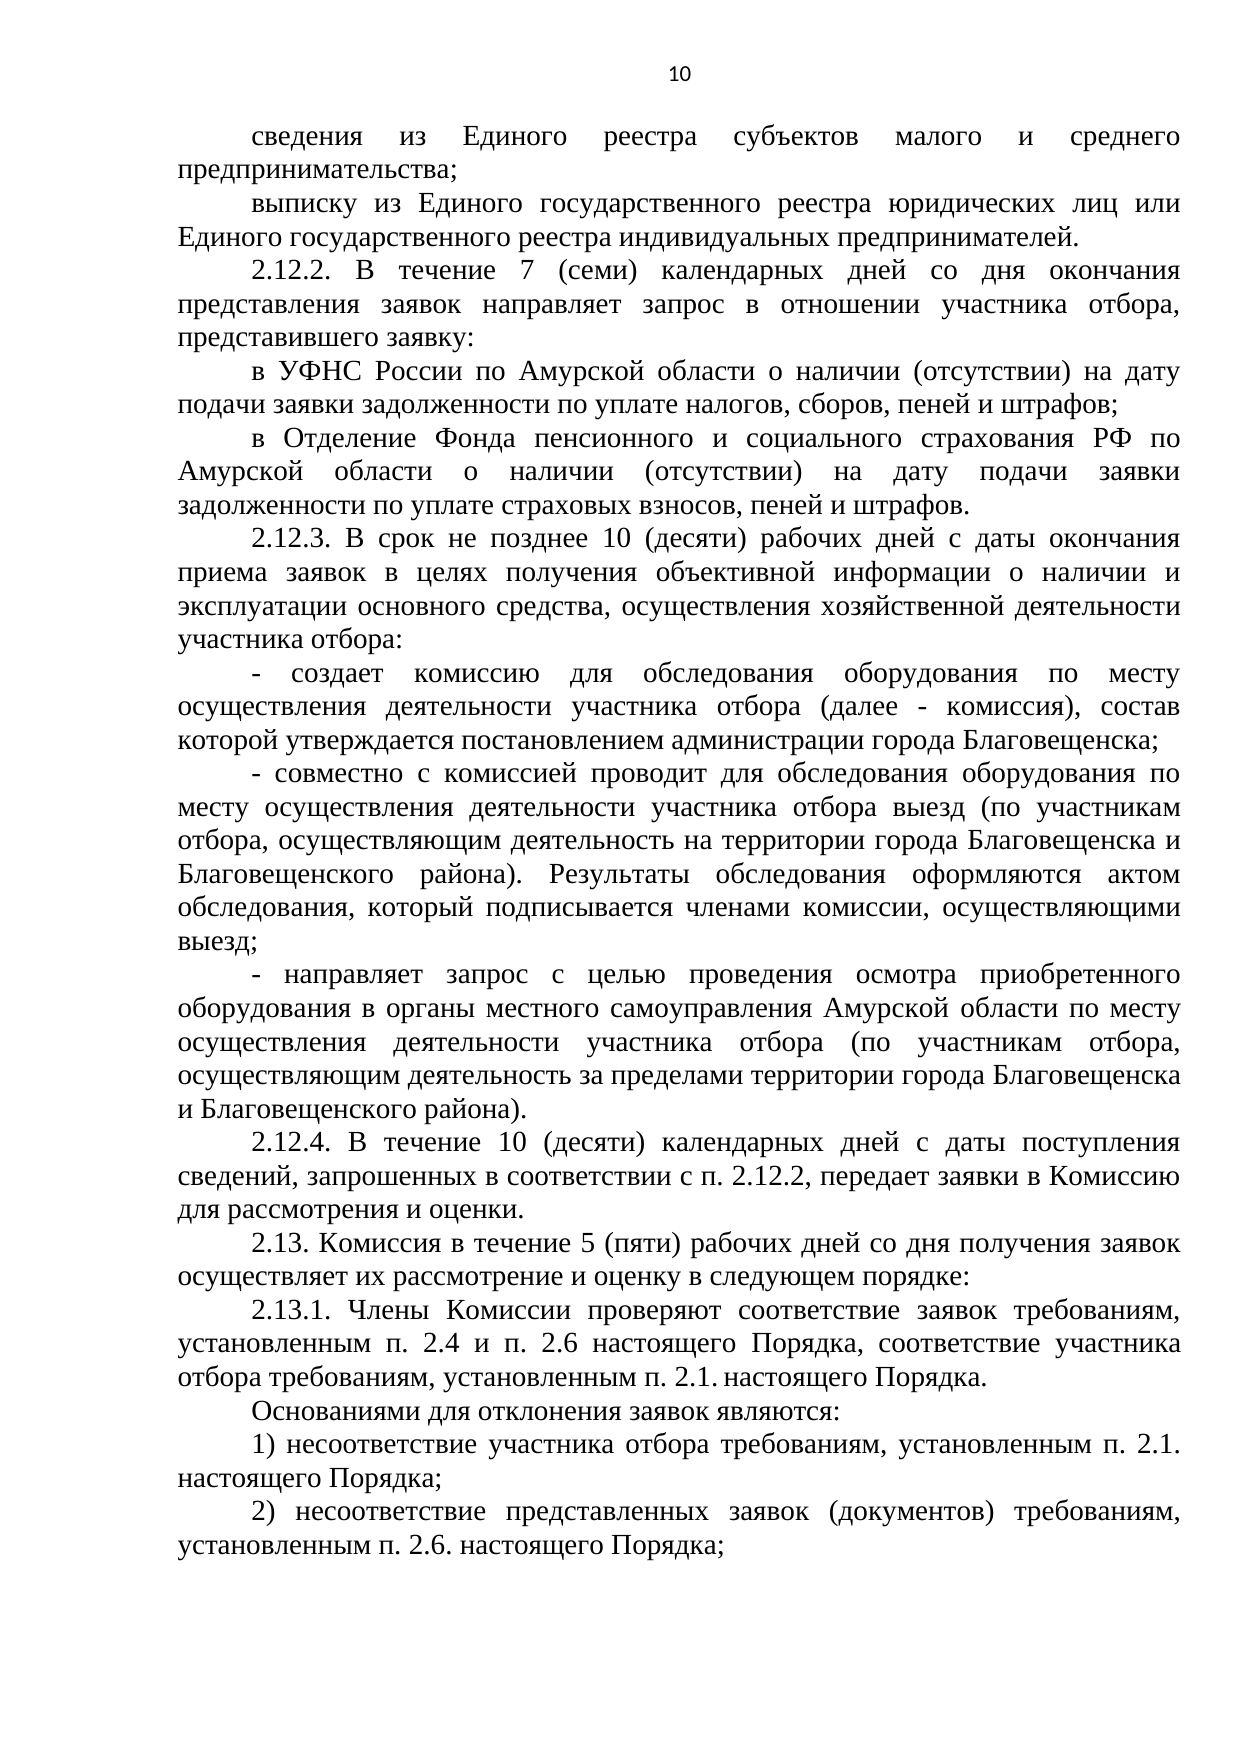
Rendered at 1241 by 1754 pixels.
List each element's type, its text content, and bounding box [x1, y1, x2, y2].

text в УФНС России по Амурской области о наличии (отсутствии) на дату подачи заявки задолженности по уплате налогов, сборов, пеней и штрафов; [177, 353, 1181, 420]
text - создает комиссию для обследования оборудования по месту осуществления деятельности участника отбора (далее - комиссия), состав которой утверждается постановлением администрации города Благовещенска; [177, 655, 1181, 755]
text сведения из Единого реестра субъектов малого и среднего предпринимательства; [177, 118, 1181, 185]
text 2) несоответствие представленных заявок (документов) требованиям, установленным п. 2.6. настоящего Порядка; [177, 1493, 1181, 1560]
text 2.13. Комиссия в течение 5 (пяти) рабочих дней со дня получения заявок осуществляет их рассмотрение и оценку в следующем порядке: [177, 1225, 1181, 1292]
text 2.12.4. В течение 10 (десяти) календарных дней с даты поступления сведений, запрошенных в соответствии с п. 2.12.2, передает заявки в Комиссию для рассмотрения и оценки. [177, 1124, 1181, 1225]
text - совместно с комиссией проводит для обследования оборудования по месту осуществления деятельности участника отбора выезд (по участникам отбора, осуществляющим деятельность на территории города Благовещенска и Благовещенского района). Результаты обследования оформляются актом обследования, который подписывается членами комиссии, осуществляющими выезд; [177, 755, 1181, 957]
text выписку из Единого государственного реестра юридических лиц или Единого государственного реестра индивидуальных предпринимателей. [177, 185, 1181, 252]
text 2.12.2. В течение 7 (семи) календарных дней со дня окончания представления заявок направляет запрос в отношении участника отбора, представившего заявку: [177, 252, 1181, 353]
text в Отделение Фонда пенсионного и социального страхования РФ по Амурской области о наличии (отсутствии) на дату подачи заявки задолженности по уплате страховых взносов, пеней и штрафов. [177, 420, 1181, 521]
text 1) несоответствие участника отбора требованиям, установленным п. 2.1. настоящего Порядка; [177, 1426, 1181, 1493]
text 2.13.1. Члены Комиссии проверяют соответствие заявок требованиям, установленным п. 2.4 и п. 2.6 настоящего Порядка, соответствие участника отбора требованиям, установленным п. 2.1. настоящего Порядка. [177, 1292, 1181, 1393]
text - направляет запрос с целью проведения осмотра приобретенного оборудования в органы местного самоуправления Амурской области по месту осуществления деятельности участника отбора (по участникам отбора, осуществляющим деятельность за пределами территории города Благовещенска и Благовещенского района). [177, 957, 1181, 1124]
text 2.12.3. В срок не позднее 10 (десяти) рабочих дней с даты окончания приема заявок в целях получения объективной информации о наличии и эксплуатации основного средства, осуществления хозяйственной деятельности участника отбора: [177, 521, 1181, 655]
text Основаниями для отклонения заявок являются: [177, 1393, 1181, 1426]
